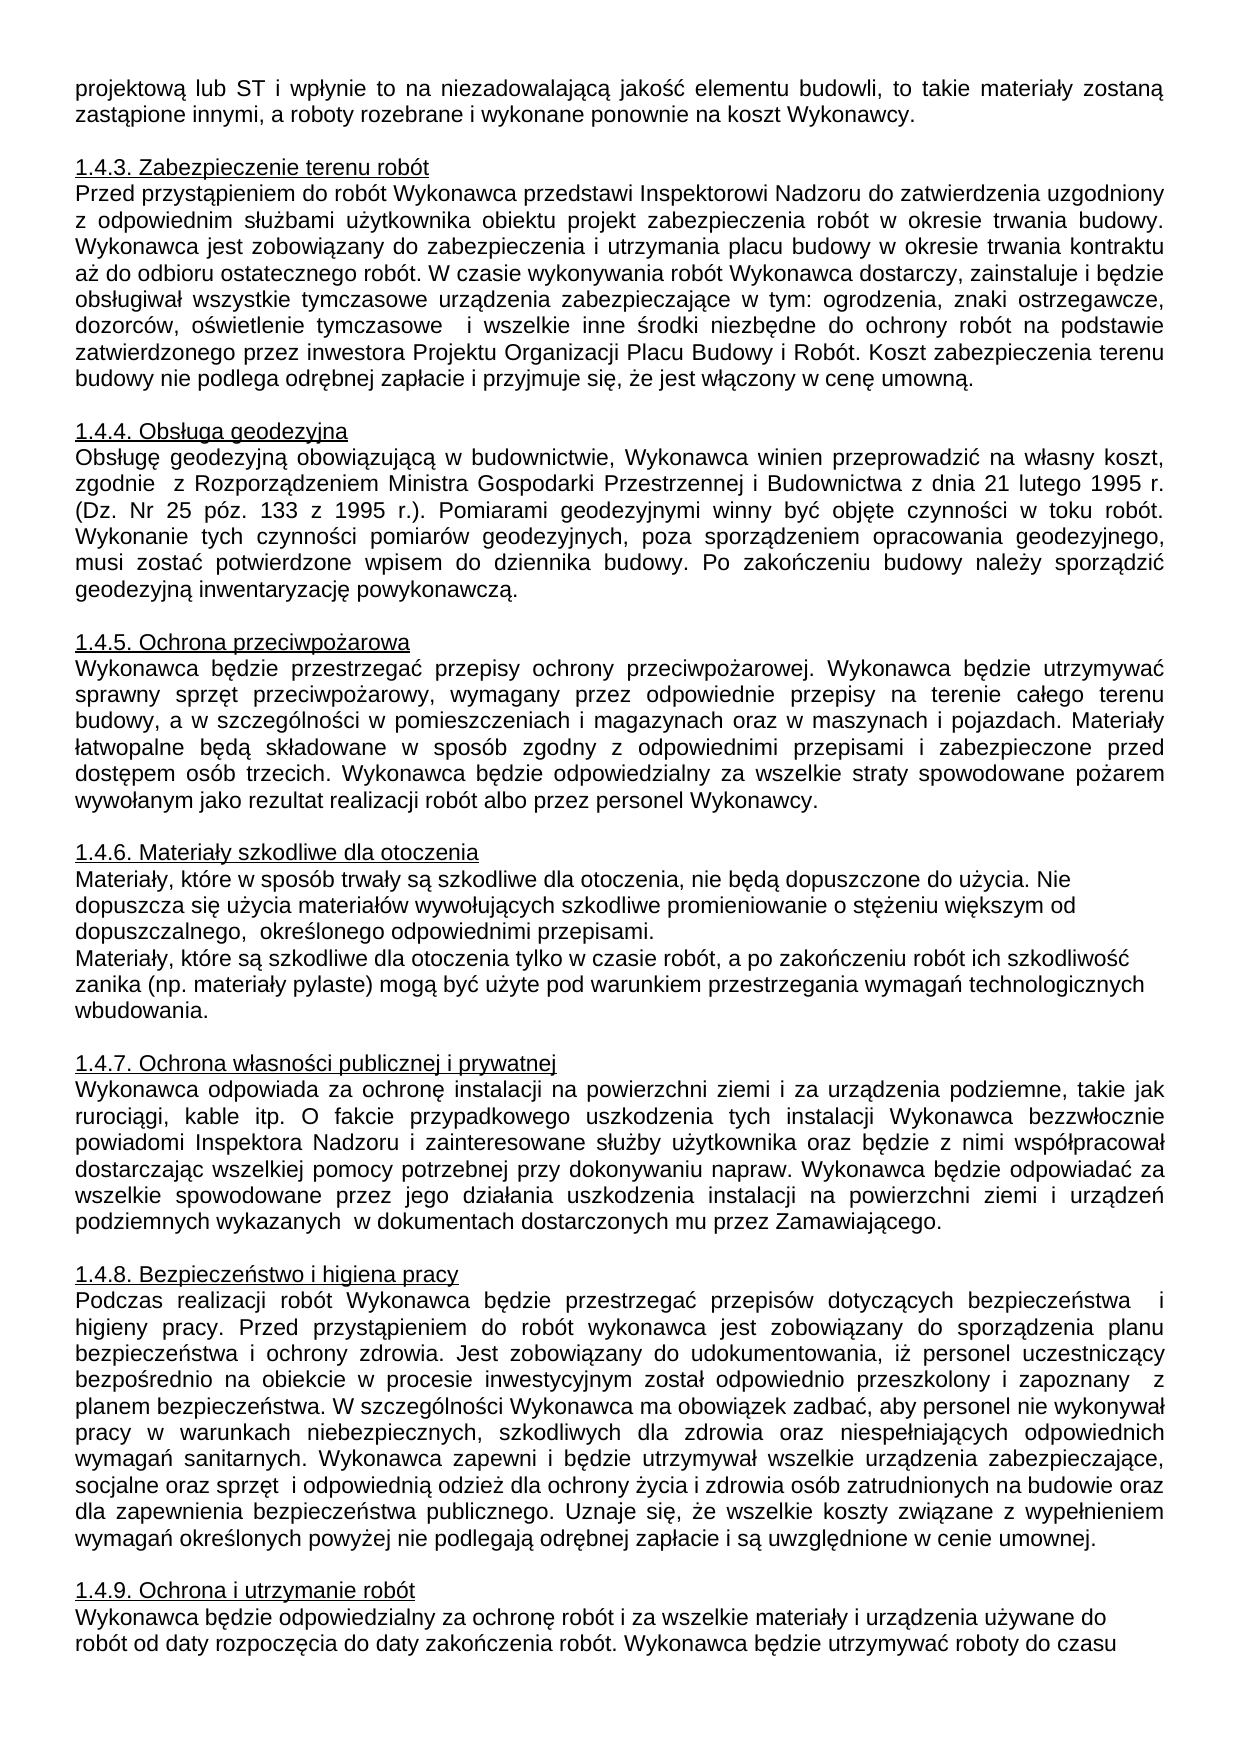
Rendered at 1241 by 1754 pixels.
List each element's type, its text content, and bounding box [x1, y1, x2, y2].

text 1.4.4. Obsługa geodezyjna [75, 418, 1165, 444]
text 1.4.7. Ochrona własności publicznej i prywatnej [75, 1050, 1165, 1076]
text 1.4.6. Materiały szkodliwe dla otoczenia [75, 839, 1165, 866]
text Wykonawca będzie przestrzegać przepisy ochrony przeciwpożarowej. Wykonawca będzie utrzymywać sprawny sprzęt przeciwpożarowy, wymagany przez odpowiednie przepisy na terenie całego terenu budowy, a w szczególności w pomieszczeniach i magazynach oraz w maszynach i pojazdach. Materiały łatwopalne będą składowane w sposób zgodny z odpowiednimi przepisami i zabezpieczone przed dostępem osób trzecich. Wykonawca będzie odpowiedzialny za wszelkie straty spowodowane pożarem wywołanym jako rezultat realizacji robót albo przez personel Wykonawcy. [75, 655, 1165, 813]
text Podczas realizacji robót Wykonawca będzie przestrzegać przepisów dotyczących bezpieczeństwa i higieny pracy. Przed przystąpieniem do robót wykonawca jest zobowiązany do sporządzenia planu bezpieczeństwa i ochrony zdrowia. Jest zobowiązany do udokumentowania, iż personel uczestniczący bezpośrednio na obiekcie w procesie inwestycyjnym został odpowiednio przeszkolony i zapoznany z planem bezpieczeństwa. W szczególności Wykonawca ma obowiązek zadbać, aby personel nie wykonywał pracy w warunkach niebezpiecznych, szkodliwych dla zdrowia oraz niespełniających odpowiednich wymagań sanitarnych. Wykonawca zapewni i będzie utrzymywał wszelkie urządzenia zabezpieczające, socjalne oraz sprzęt i odpowiednią odzież dla ochrony życia i zdrowia osób zatrudnionych na budowie oraz dla zapewnienia bezpieczeństwa publicznego. Uznaje się, że wszelkie koszty związane z wypełnieniem wymagań określonych powyżej nie podlegają odrębnej zapłacie i są uwzględnione w cenie umownej. [75, 1287, 1165, 1551]
text Materiały, które w sposób trwały są szkodliwe dla otoczenia, nie będą dopuszczone do użycia. Nie dopuszcza się użycia materiałów wywołujących szkodliwe promieniowanie o stężeniu większym od dopuszczalnego, określonego odpowiednimi przepisami. [75, 866, 1165, 945]
text 1.4.9. Ochrona i utrzymanie robót [75, 1577, 1165, 1603]
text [75, 1603, 1165, 1656]
text Przed przystąpieniem do robót Wykonawca przedstawi Inspektorowi Nadzoru do zatwierdzenia uzgodniony z odpowiednim służbami użytkownika obiektu projekt zabezpieczenia robót w okresie trwania budowy. Wykonawca jest zobowiązany do zabezpieczenia i utrzymania placu budowy w okresie trwania kontraktu aż do odbioru ostatecznego robót. W czasie wykonywania robót Wykonawca dostarczy, zainstaluje i będzie obsługiwał wszystkie tymczasowe urządzenia zabezpieczające w tym: ogrodzenia, znaki ostrzegawcze, dozorców, oświetlenie tymczasowe i wszelkie inne środki niezbędne do ochrony robót na podstawie zatwierdzonego przez inwestora Projektu Organizacji Placu Budowy i Robót. Koszt zabezpieczenia terenu budowy nie podlega odrębnej zapłacie i przyjmuje się, że jest włączony w cenę umowną. [75, 180, 1165, 391]
text Wykonawca odpowiada za ochronę instalacji na powierzchni ziemi i za urządzenia podziemne, takie jak rurociągi, kable itp. O fakcie przypadkowego uszkodzenia tych instalacji Wykonawca bezzwłocznie powiadomi Inspektora Nadzoru i zainteresowane służby użytkownika oraz będzie z nimi współpracował dostarczając wszelkiej pomocy potrzebnej przy dokonywaniu napraw. Wykonawca będzie odpowiadać za wszelkie spowodowane przez jego działania uszkodzenia instalacji na powierzchni ziemi i urządzeń podziemnych wykazanych w dokumentach dostarczonych mu przez Zamawiającego. [75, 1076, 1165, 1234]
text 1.4.5. Ochrona przeciwpożarowa [75, 628, 1165, 655]
text Materiały, które są szkodliwe dla otoczenia tylko w czasie robót, a po zakończeniu robót ich szkodliwość zanika (np. materiały pylaste) mogą być użyte pod warunkiem przestrzegania wymagań technologicznych wbudowania. [75, 945, 1165, 1024]
text Obsługę geodezyjną obowiązującą w budownictwie, Wykonawca winien przeprowadzić na własny koszt, zgodnie z Rozporządzeniem Ministra Gospodarki Przestrzennej i Budownictwa z dnia 21 lutego 1995 r. (Dz. Nr 25 póz. 133 z 1995 r.). Pomiarami geodezyjnymi winny być objęte czynności w toku robót. Wykonanie tych czynności pomiarów geodezyjnych, poza sporządzeniem opracowania geodezyjnego, musi zostać potwierdzone wpisem do dziennika budowy. Po zakończeniu budowy należy sporządzić geodezyjną inwentaryzację powykonawczą. [75, 444, 1165, 602]
text 1.4.3. Zabezpieczenie terenu robót [75, 154, 1165, 180]
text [75, 75, 1165, 128]
text 1.4.8. Bezpieczeństwo i higiena pracy [75, 1261, 1165, 1287]
